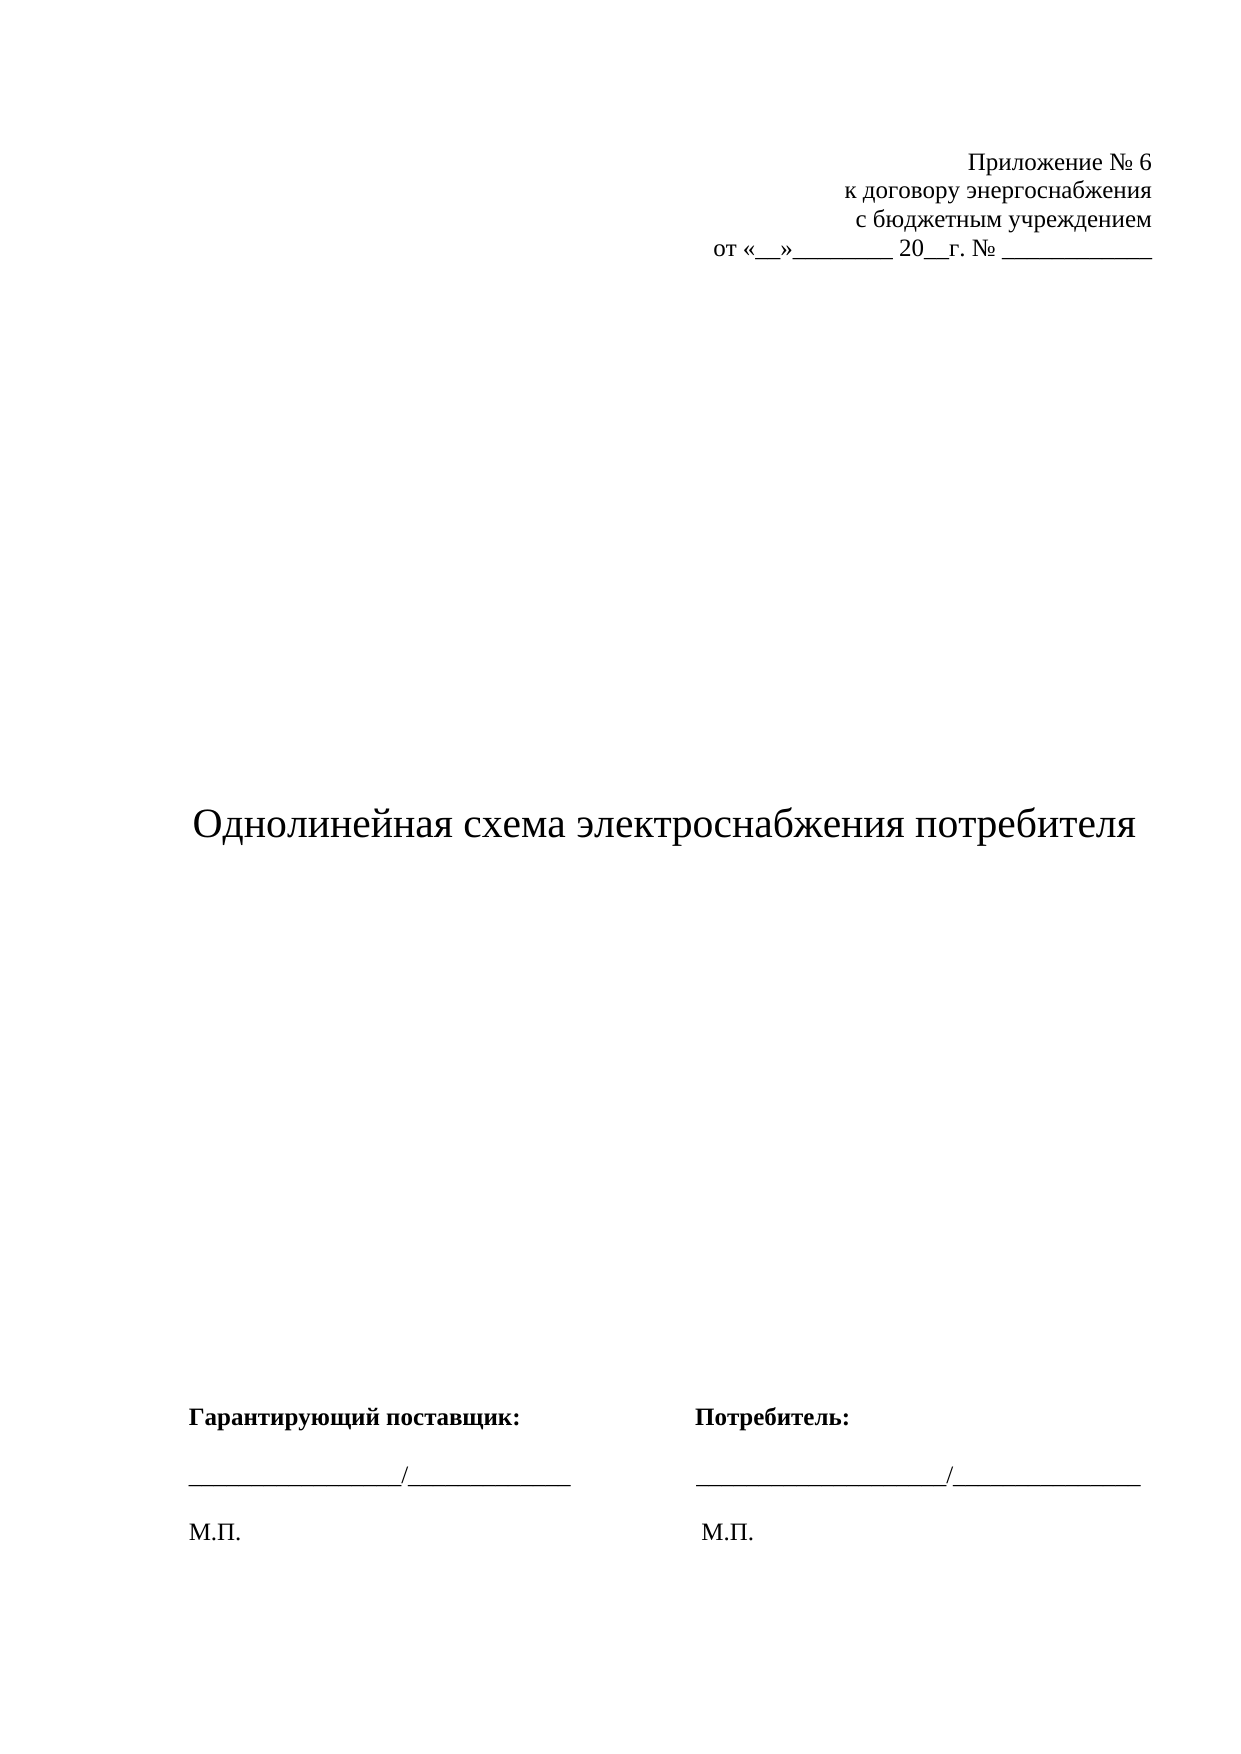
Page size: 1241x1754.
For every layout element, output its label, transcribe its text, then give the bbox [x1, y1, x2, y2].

text от «__»________ 20__г. № ____________ [177, 233, 1152, 262]
text с бюджетным учреждением [177, 204, 1152, 233]
text Приложение № 6 [177, 147, 1152, 176]
table_header Потребитель: ____________________/_______________ М.П. [659, 1374, 1152, 1546]
table_header Гарантирующий поставщик: _________________/_____________ М.П. [177, 1374, 659, 1546]
text Однолинейная схема электроснабжения потребителя [177, 798, 1152, 846]
text к договору энергоснабжения [177, 176, 1152, 204]
